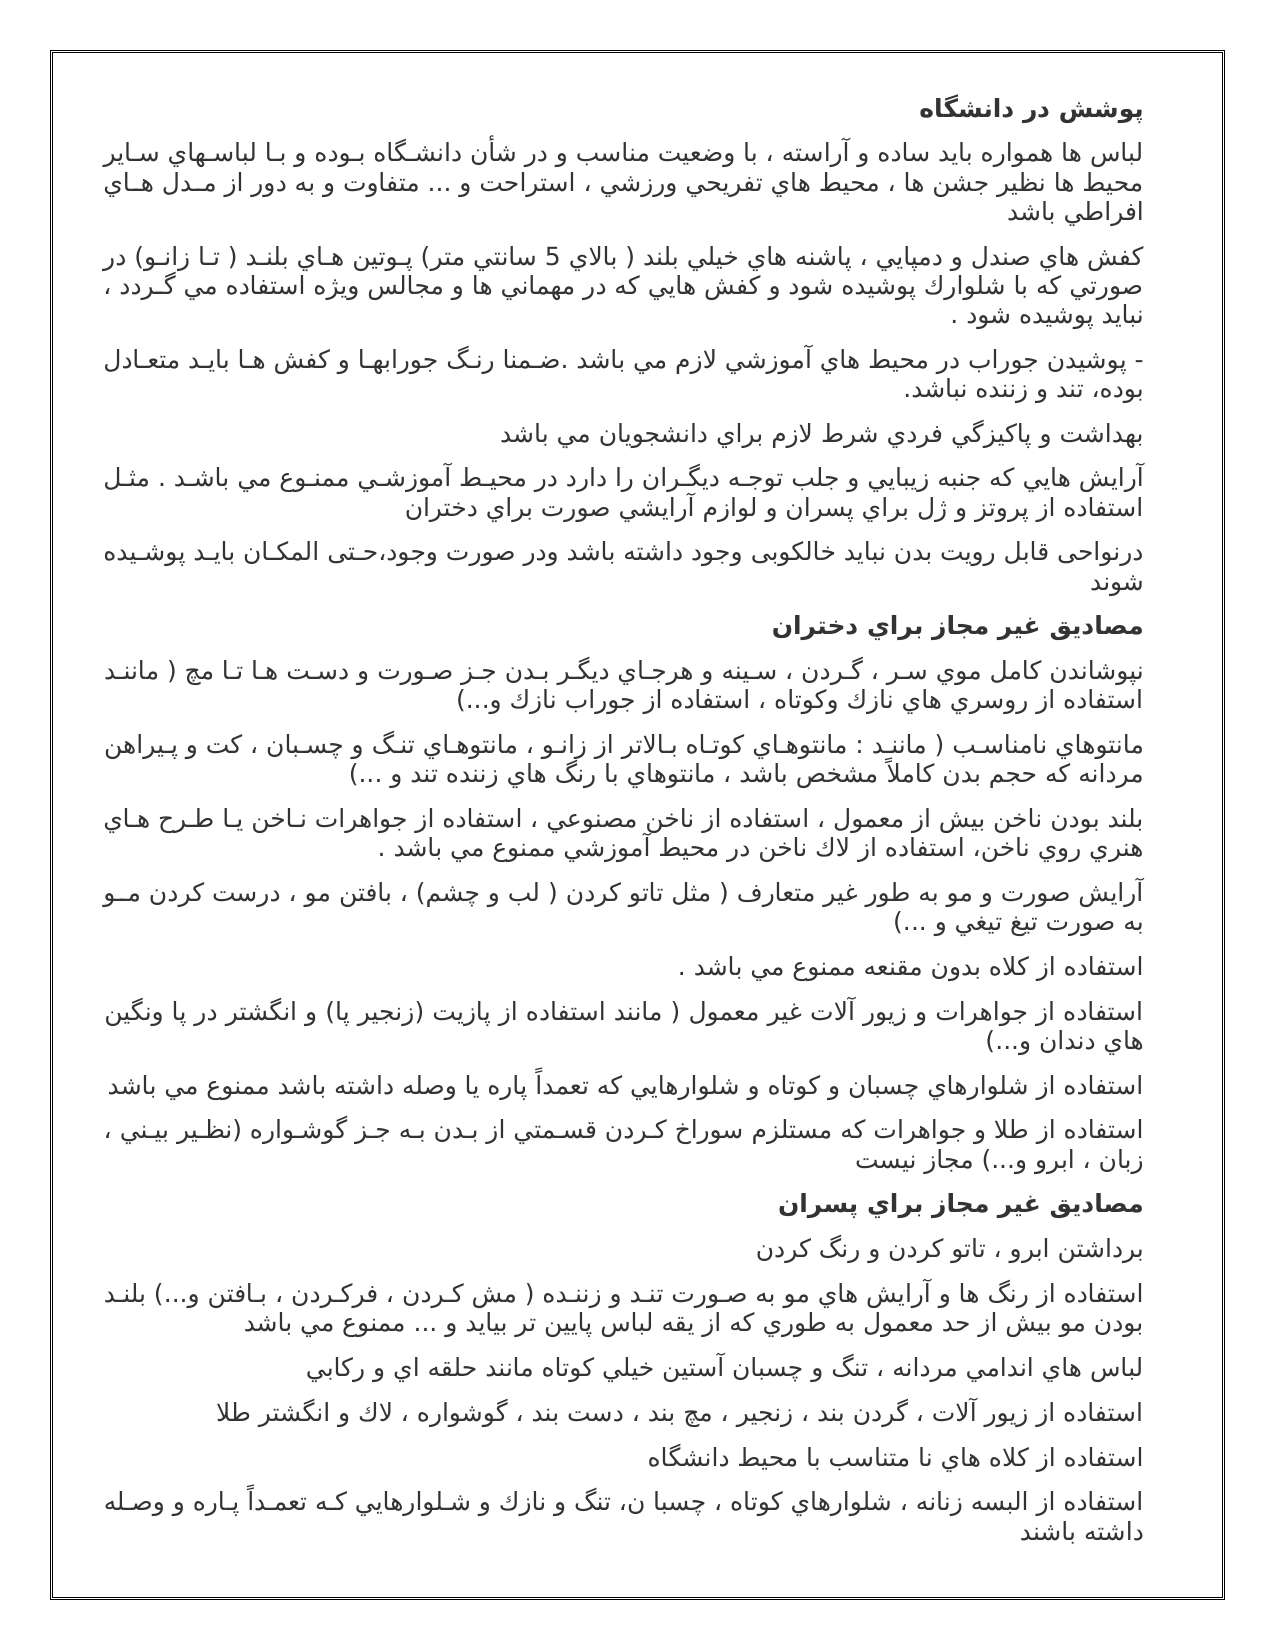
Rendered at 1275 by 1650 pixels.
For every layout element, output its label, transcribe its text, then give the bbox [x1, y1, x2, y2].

text درنواحی قابل رویت بدن نباید خالکوبی وجود داشته باشد ودر صورت وجود،حتی المکان باید پوشیده شوند [103, 537, 1144, 596]
text پوشش در دانشگاه [103, 94, 1144, 123]
text كفش هاي صندل و دمپايي ، پاشنه هاي خيلي بلند ( بالاي 5 سانتي متر) پوتين هاي بلند ( تا زانو) در صورتي كه با شلوارك پوشيده شود و كفش هايي كه در مهماني ها و مجالس ويژه استفاده مي گردد ، نبايد پوشيده شود . [103, 242, 1144, 329]
text بهداشت و پاكيزگي فردي شرط لازم براي دانشجويان مي باشد [103, 419, 1144, 448]
text استفاده از شلوارهاي چسبان و كوتاه و شلوارهايي كه تعمداً پاره يا وصله داشته باشد ممنوع مي باشد [103, 1071, 1144, 1100]
text استفاده از زيور آلات ، گردن بند ، زنجير ، مچ بند ، دست بند ، گوشواره ، لاك و انگشتر طلا [103, 1398, 1144, 1427]
text آرايش صورت و مو به طور غير متعارف ( مثل تاتو كردن ( لب و چشم) ، بافتن مو ، درست كردن مو به صورت تيغ تيغي و ...) [103, 878, 1144, 936]
text مصاديق غير مجاز براي دختران [103, 611, 1144, 641]
text استفاده از جواهرات و زيور آلات غير معمول ( مانند استفاده از پازيت (‌زنجير پا) و انگشتر در پا ونگين هاي دندان و...) [103, 997, 1144, 1055]
text استفاده از رنگ ها و آرايش هاي مو به صورت تند و زننده ( مش كردن ، فركردن ، بافتن و...) بلند بودن مو بيش از حد معمول به طوري كه از يقه لباس پايين تر بيايد و ... ممنوع مي باشد [103, 1279, 1144, 1337]
text استفاده از البسه زنانه ، شلوارهاي كوتاه ، چسبا ن، تنگ و نازك و شلوارهايي كه تعمداً پاره و وصله داشته باشند [103, 1487, 1144, 1546]
text لباس ها همواره بايد ساده و آراسته ، با وضعيت مناسب و در شأن دانشگاه بوده و با لباسهاي ساير محيط ها نظير جشن ها ، محيط هاي تفريحي ورزشي ، استراحت و ... متفاوت و به دور از مدل هاي افراطي باشد [103, 138, 1144, 226]
text مصاديق غير مجاز براي پسران [103, 1189, 1144, 1219]
text - پوشيدن جوراب در محيط هاي آموزشي لازم مي باشد .ضمنا رنگ جورابها و كفش ها بايد متعادل بوده، تند و زننده نباشد. [103, 345, 1144, 403]
text برداشتن ابرو ، ‌تاتو كردن و رنگ كردن [103, 1234, 1144, 1263]
text استفاده از كلاه بدون مقنعه ممنوع مي باشد . [103, 952, 1144, 981]
text آرايش هايي كه جنبه زيبايي و جلب توجه ديگران را دارد در محيط آموزشي ممنوع مي باشد . مثل استفاده از پروتز و ژل براي پسران و لوازم آرايشي صورت براي دختران [103, 463, 1144, 522]
text بلند بودن ناخن بيش از معمول ، استفاده از ناخن مصنوعي ، استفاده از جواهرات ناخن يا طرح هاي هنري روي ناخن، استفاده از لاك ناخن در محيط آموزشي ممنوع مي باشد . [103, 804, 1144, 862]
text نپوشاندن كامل موي سر ، گردن ، سينه و هرجاي ديگر بدن جز صورت و دست ها تا مچ ( مانند استفاده از روسري هاي نازك وكوتاه ، استفاده از جوراب نازك و...) [103, 656, 1144, 714]
text مانتوهاي نامناسب ( مانند : مانتوهاي كوتاه بالاتر از زانو ، مانتوهاي تنگ و چسبان ، كت و پيراهن مردانه كه حجم بدن كاملاً مشخص باشد ، مانتوهاي با رنگ هاي زننده تند و ...) [103, 730, 1144, 788]
text استفاده از كلاه هاي نا متناسب با محيط دانشگاه [103, 1443, 1144, 1472]
text استفاده از طلا و جواهرات كه مستلزم سوراخ كردن قسمتي از بدن به جز گوشواره (‌نظير بيني ، زبان ، ابرو و...) مجاز نيست [103, 1116, 1144, 1174]
text لباس هاي اندامي مردانه ، تنگ و چسبان آستين خيلي كوتاه مانند حلقه اي و ركابي [103, 1353, 1144, 1382]
